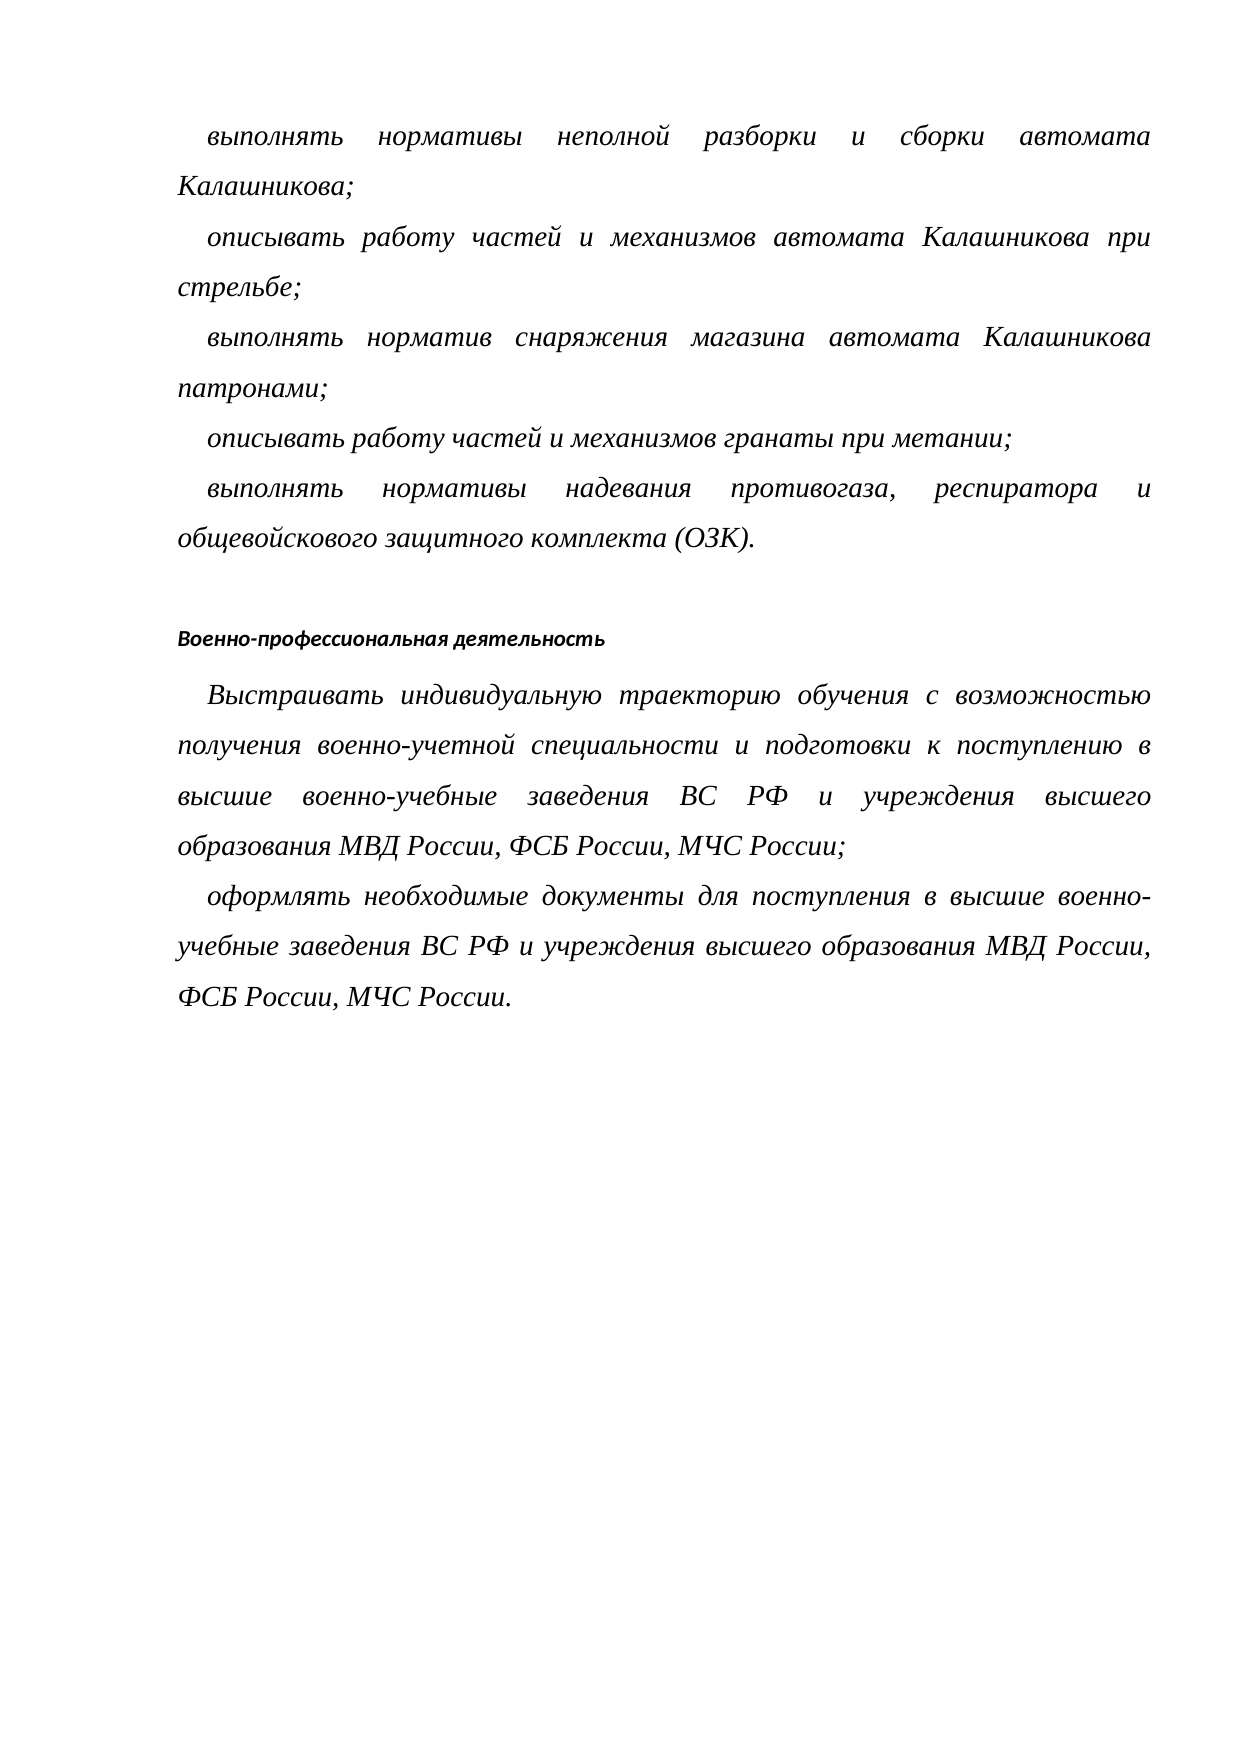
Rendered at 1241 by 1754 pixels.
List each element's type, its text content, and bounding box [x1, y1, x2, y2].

text описывать работу частей и механизмов автомата Калашникова при стрельбе; [177, 219, 1152, 303]
text выполнять нормативы надевания противогаза, респиратора и общевойскового защитного комплекта (ОЗК). [177, 470, 1152, 554]
text Выстраивать индивидуальную траекторию обучения с возможностью получения военно-учетной специальности и подготовки к поступлению в высшие военно-учебные заведения ВС РФ и учреждения высшего образования МВД России, ФСБ России, МЧС России; [177, 677, 1152, 861]
text описывать работу частей и механизмов гранаты при метании; [177, 420, 1152, 453]
text выполнять норматив снаряжения магазина автомата Калашникова патронами; [177, 319, 1152, 403]
text Военно-профессиональная деятельность [177, 624, 1152, 652]
text оформлять необходимые документы для поступления в высшие военно-учебные заведения ВС РФ и учреждения высшего образования МВД России, ФСБ России, МЧС России. [177, 878, 1152, 1012]
text выполнять нормативы неполной разборки и сборки автомата Калашникова; [177, 118, 1152, 202]
